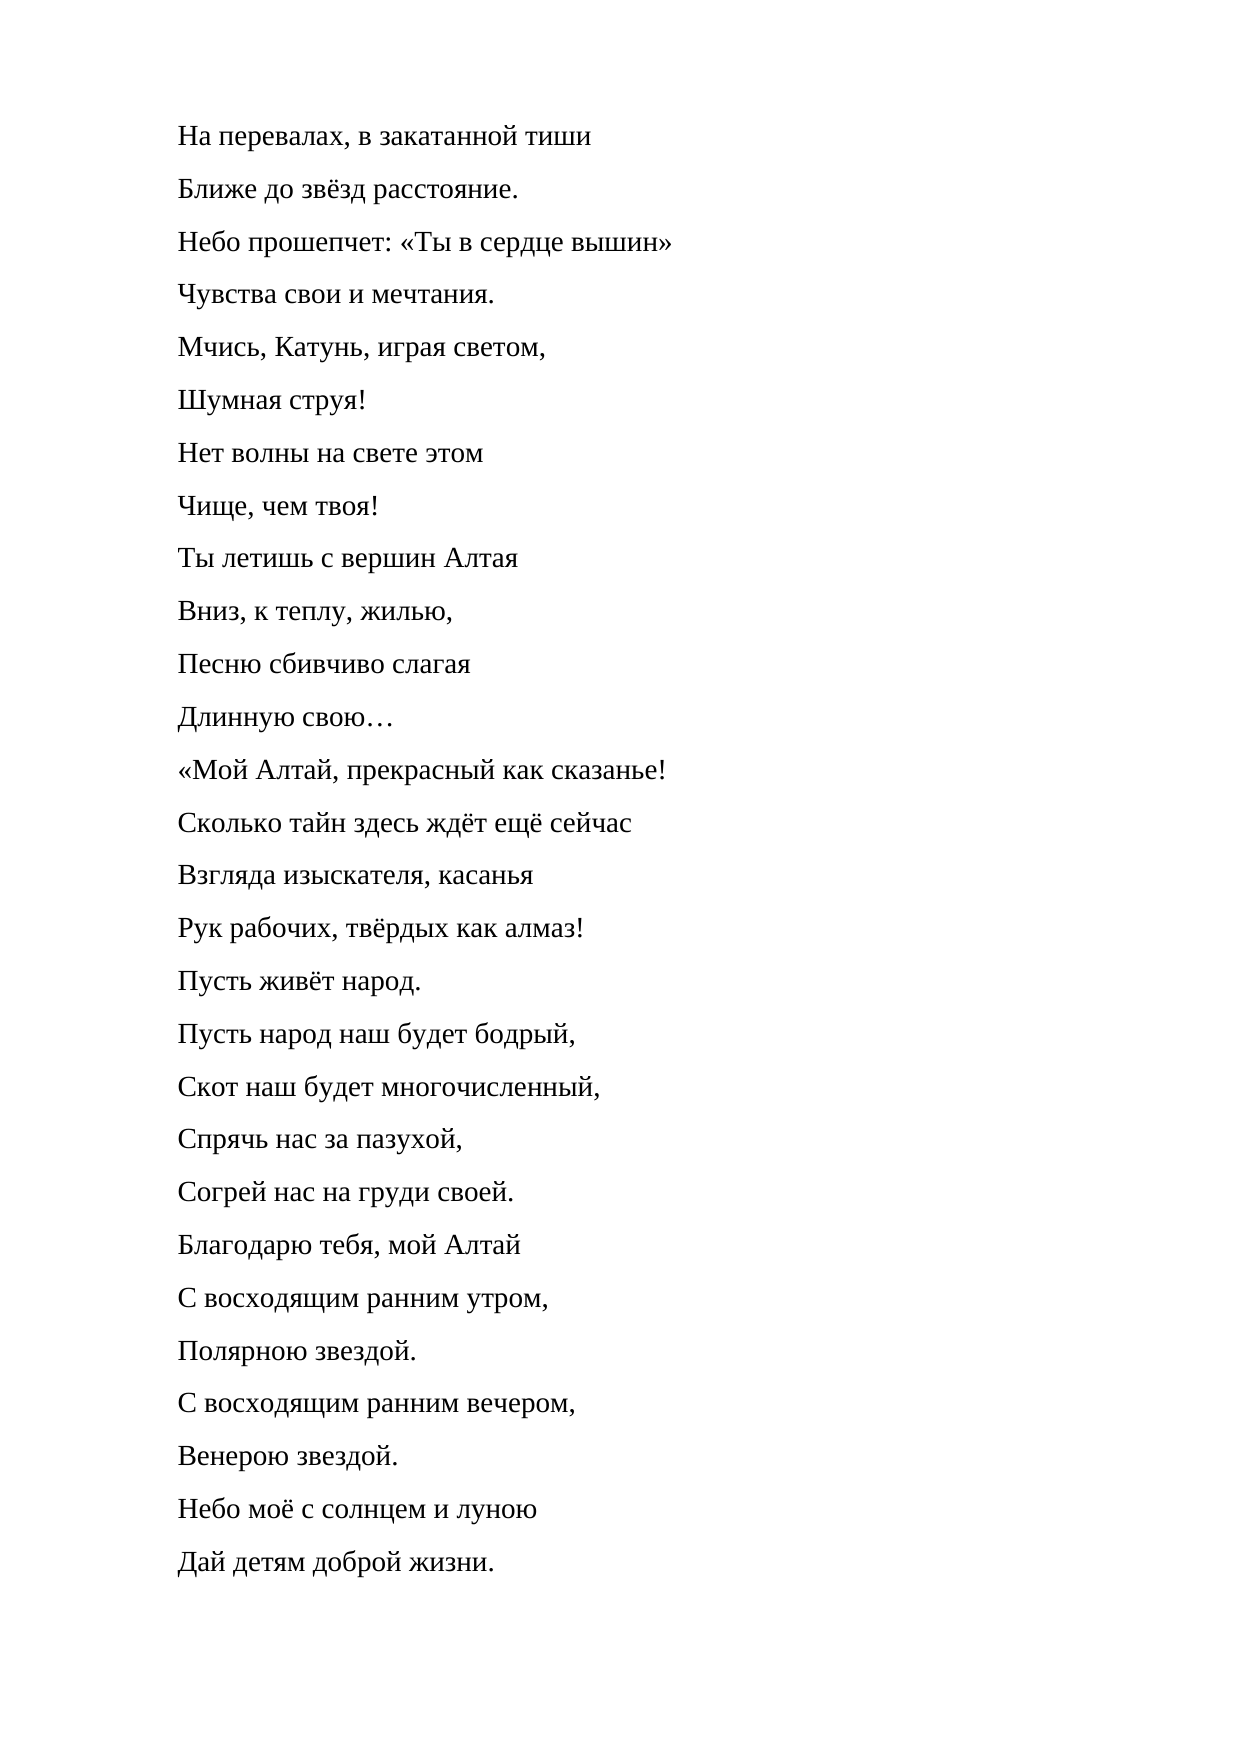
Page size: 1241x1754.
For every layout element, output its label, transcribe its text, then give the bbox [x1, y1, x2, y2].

text Спрячь нас за пазухой, [177, 1122, 1152, 1155]
text Чище, чем твоя! [177, 488, 1152, 521]
text Дай детям доброй жизни. [177, 1544, 1152, 1578]
text Мчись, Катунь, играя светом, [177, 329, 1152, 363]
text Благодарю тебя, мой Алтай [177, 1227, 1152, 1261]
text Нет волны на свете этом [177, 435, 1152, 468]
text Сколько тайн здесь ждёт ещё сейчас [177, 805, 1152, 838]
text Небо моё с солнцем и луною [177, 1491, 1152, 1525]
text Взгляда изыскателя, касанья [177, 857, 1152, 891]
text Ты летишь с вершин Алтая [177, 541, 1152, 574]
text С восходящим ранним утром, [177, 1280, 1152, 1313]
text Чувства свои и мечтания. [177, 277, 1152, 310]
text С восходящим ранним вечером, [177, 1386, 1152, 1419]
text Длинную свою… [177, 699, 1152, 733]
text Шумная струя! [177, 382, 1152, 416]
text Пусть народ наш будет бодрый, [177, 1016, 1152, 1049]
text «Мой Алтай, прекрасный как сказанье! [177, 752, 1152, 785]
text Пусть живёт народ. [177, 963, 1152, 997]
text Венерою звездой. [177, 1438, 1152, 1472]
text Вниз, к теплу, жилью, [177, 593, 1152, 627]
text Полярною звездой. [177, 1333, 1152, 1366]
text Согрей нас на груди своей. [177, 1174, 1152, 1208]
text Ближе до звёзд расстояние. [177, 171, 1152, 204]
text Рук рабочих, твёрдых как алмаз! [177, 910, 1152, 944]
text Скот наш будет многочисленный, [177, 1069, 1152, 1102]
text Песню сбивчиво слагая [177, 646, 1152, 680]
text На перевалах, в закатанной тиши [177, 118, 1152, 152]
text Небо прошепчет: «Ты в сердце вышин» [177, 224, 1152, 257]
